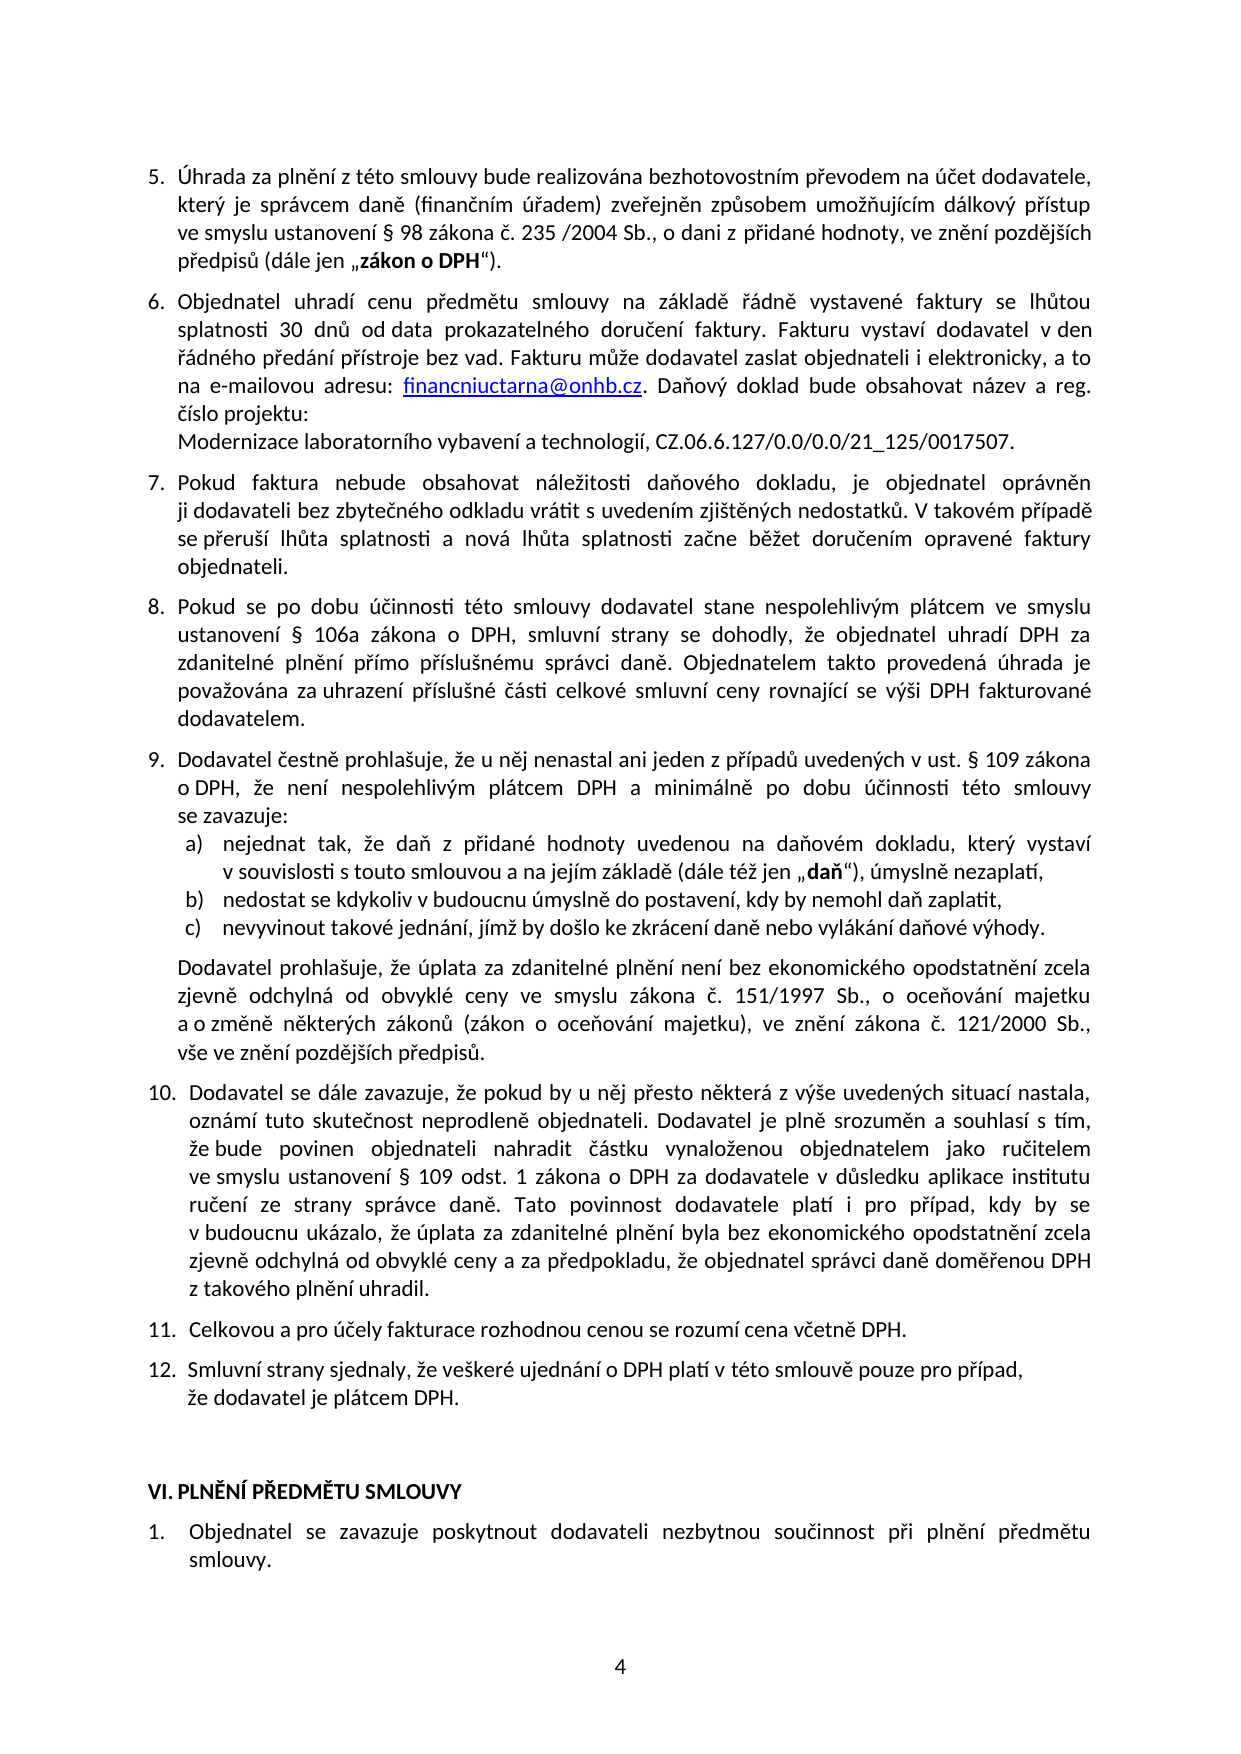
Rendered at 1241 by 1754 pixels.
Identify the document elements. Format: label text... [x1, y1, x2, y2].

list že dodavatel je plátcem DPH. [177, 1383, 1093, 1411]
list Celkovou a pro účely fakturace rozhodnou cenou se rozumí cena včetně DPH. [148, 1315, 1093, 1343]
list Dodavatel prohlašuje, že úplata za zdanitelné plnění není bez ekonomického opodstatnění zcela zjevně odchylná od obvyklé ceny ve smyslu zákona č. 151/1997 Sb., o oceňování majetku a o změně některých zákonů (zákon o oceňování majetku), ve znění zákona č. 121/2000 Sb., vše ve znění pozdějších předpisů. [177, 953, 1093, 1066]
list Smluvní strany sjednaly, že veškeré ujednání o DPH platí v této smlouvě pouze pro případ, [148, 1355, 1093, 1383]
list Dodavatel se dále zavazuje, že pokud by u něj přesto některá z výše uvedených situací nastala, oznámí tuto skutečnost neprodleně objednateli. Dodavatel je plně srozuměn a souhlasí s tím, že bude povinen objednateli nahradit částku vynaloženou objednatelem jako ručitelem ve smyslu ustanovení § 109 odst. 1 zákona o DPH za dodavatele v důsledku aplikace institutu ručení ze strany správce daně. Tato povinnost dodavatele platí i pro případ, kdy by se v budoucnu ukázalo, že úplata za zdanitelné plnění byla bez ekonomického opodstatnění zcela zjevně odchylná od obvyklé ceny a za předpokladu, že objednatel správci daně doměřenou DPH z takového plnění uhradil. [148, 1078, 1093, 1302]
list nejednat tak, že daň z přidané hodnoty uvedenou na daňovém dokladu, který vystaví v souvislosti s touto smlouvou a na jejím základě (dále též jen „daň“), úmyslně nezaplatí, [185, 829, 1093, 885]
list Objednatel se zavazuje poskytnout dodavateli nezbytnou součinnost při plnění předmětu smlouvy. [148, 1517, 1093, 1573]
list nedostat se kdykoliv v budoucnu úmyslně do postavení, kdy by nemohl daň zaplatit, [185, 885, 1093, 913]
list nevyvinout takové jednání, jímž by došlo ke zkrácení daně nebo vylákání daňové výhody. [185, 913, 1093, 941]
list Úhrada za plnění z této smlouvy bude realizována bezhotovostním převodem na účet dodavatele, který je správcem daně (finančním úřadem) zveřejněn způsobem umožňujícím dálkový přístup ve smyslu ustanovení § 98 zákona č. 235 /2004 Sb., o dani z přidané hodnoty, ve znění pozdějších předpisů (dále jen „zákon o DPH“). [148, 162, 1093, 274]
list PLNĚNÍ PŘEDMĚTU SMLOUVY [148, 1477, 1093, 1505]
list Pokud faktura nebude obsahovat náležitosti daňového dokladu, je objednatel oprávněn ji dodavateli bez zbytečného odkladu vrátit s uvedením zjištěných nedostatků. V takovém případě se přeruší lhůta splatnosti a nová lhůta splatnosti začne běžet doručením opravené faktury objednateli. [148, 468, 1093, 580]
list Dodavatel čestně prohlašuje, že u něj nenastal ani jeden z případů uvedených v ust. § 109 zákona o DPH, že není nespolehlivým plátcem DPH a minimálně po dobu účinnosti této smlouvy se zavazuje: [148, 745, 1093, 829]
list Objednatel uhradí cenu předmětu smlouvy na základě řádně vystavené faktury se lhůtou splatnosti 30 dnů od data prokazatelného doručení faktury. Fakturu vystaví dodavatel v den řádného předání přístroje bez vad. Fakturu může dodavatel zaslat objednateli i elektronicky, a to na e-mailovou adresu: financniuctarna@onhb.cz. Daňový doklad bude obsahovat název a reg. číslo projektu: [148, 287, 1093, 427]
list Pokud se po dobu účinnosti této smlouvy dodavatel stane nespolehlivým plátcem ve smyslu ustanovení § 106a zákona o DPH, smluvní strany se dohodly, že objednatel uhradí DPH za zdanitelné plnění přímo příslušnému správci daně. Objednatelem takto provedená úhrada je považována za uhrazení příslušné části celkové smluvní ceny rovnající se výši DPH fakturované dodavatelem. [148, 592, 1093, 732]
text Modernizace laboratorního vybavení a technologií, CZ.06.6.127/0.0/0.0/21_125/0017507. [177, 427, 1093, 455]
